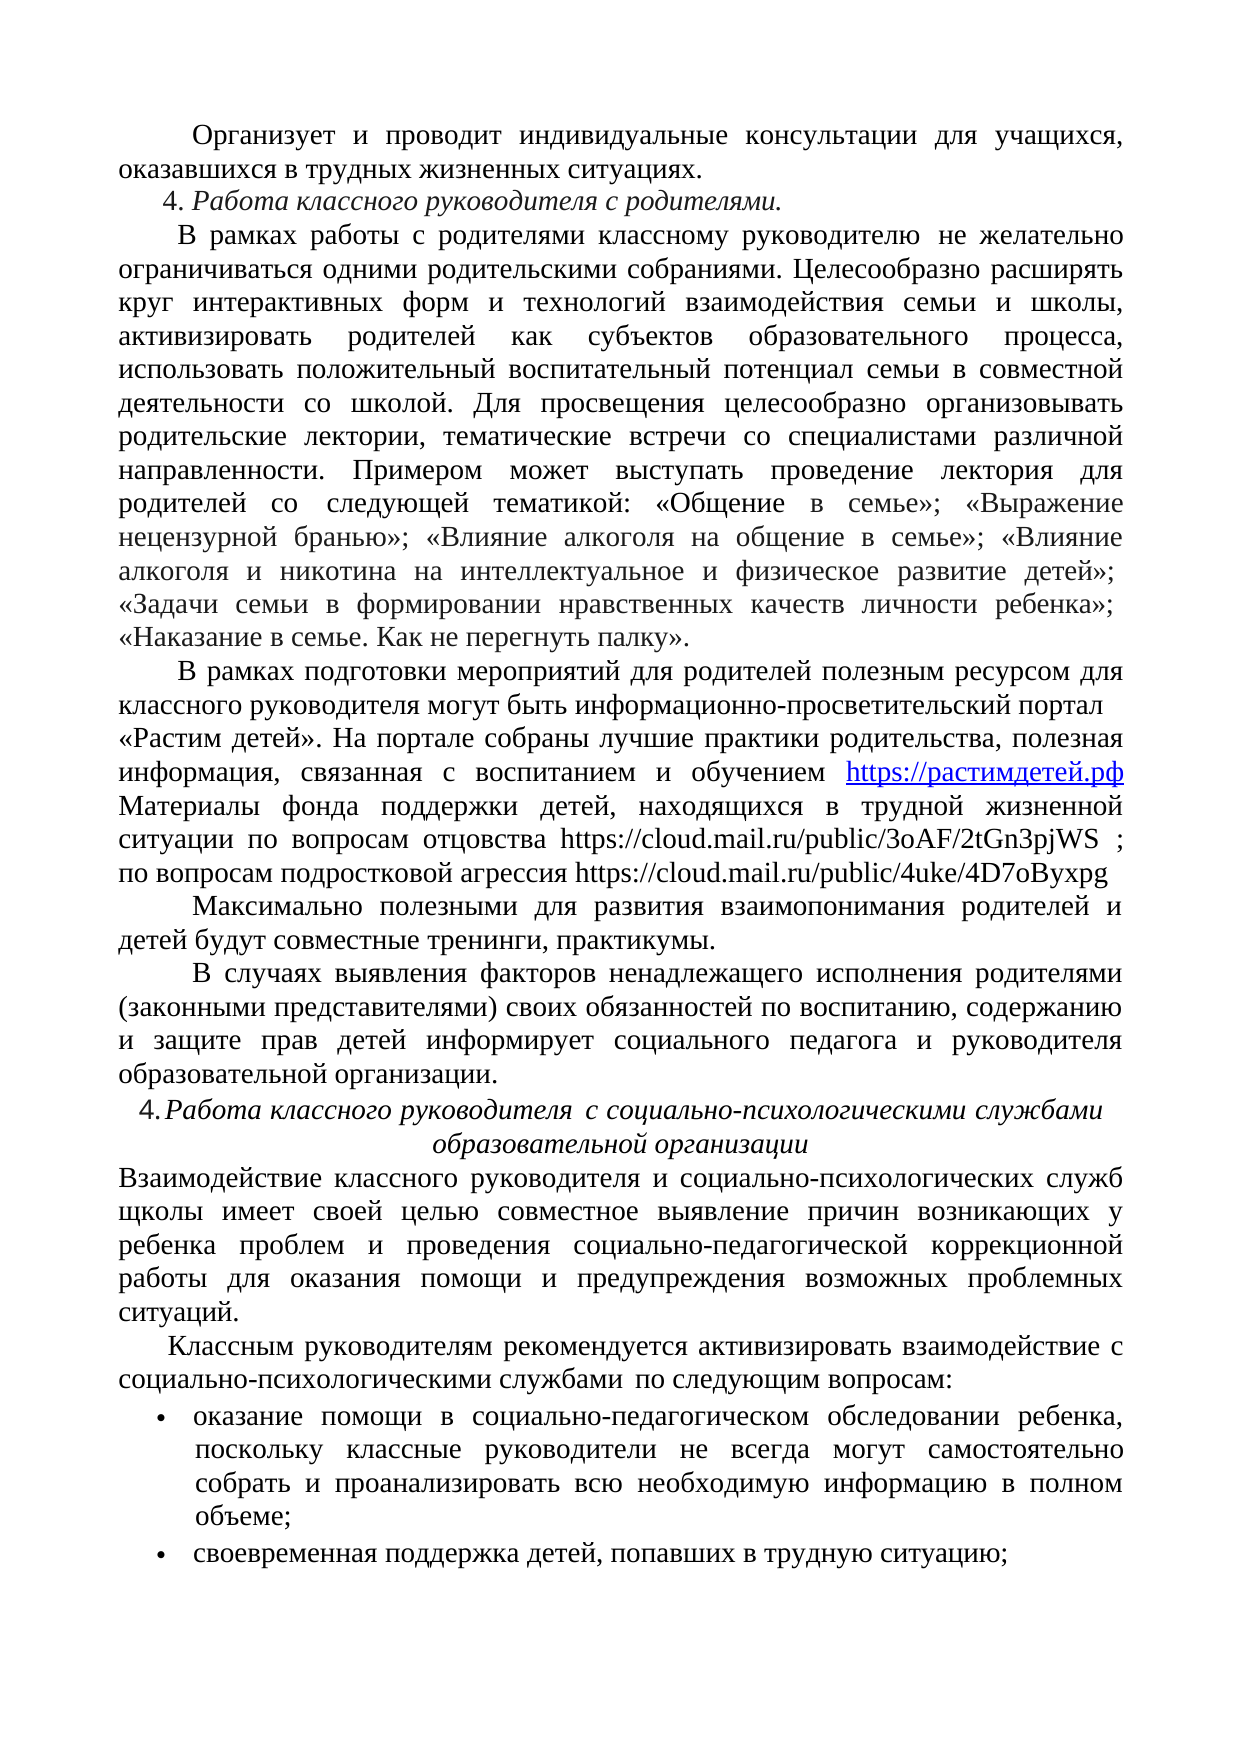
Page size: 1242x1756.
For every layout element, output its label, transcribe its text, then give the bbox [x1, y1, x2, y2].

text «Растим детей». На портале собраны лучшие практики родительства, полезная информация, связанная с воспитанием и обучением https://растимдетей.рф Материалы фонда поддержки детей, находящихся в трудной жизненной ситуации по вопросам отцовства https://cloud.mail.ru/public/3oAF/2tGn3pjWS ; по вопросам подростковой агрессия https://cloud.mail.ru/public/4uke/4D7oByxpg [118, 721, 1124, 888]
list Работа классного руководителя с родителями. [162, 184, 1135, 217]
text Взаимодействие классного руководителя и социально-психологических служб щколы имеет своей целью совместное выявление причин возникающих у ребенка проблем и проведения социально-педагогической коррекционной работы для оказания помощи и предупреждения возможных проблемных ситуаций. [118, 1160, 1124, 1327]
text В рамках работы с родителями классному руководителю не желательно ограничиваться одними родительскими собраниями. Целесообразно расширять круг интерактивных форм и технологий взаимодействия семьи и школы, активизировать родителей как субъектов образовательного процесса, использовать положительный воспитательный потенциал семьи в совместной деятельности со школой. Для просвещения целесообразно организовывать родительские лектории, тематические встречи со специалистами различной направленности. Примером может выступать проведение лектория для родителей со следующей тематикой: «Общение в семье»; «Выражение нецензурной бранью»; «Влияние алкоголя на общение в семье»; «Влияние алкоголя и никотина на интеллектуальное и физическое развитие детей»; [118, 217, 1124, 586]
text В рамках подготовки мероприятий для родителей полезным ресурсом для классного руководителя могут быть информационно-просветительский портал [118, 653, 1124, 721]
text Классным руководителям рекомендуется активизировать взаимодействие с социально-психологическими службами по следующим вопросам: [118, 1328, 1124, 1395]
text В случаях выявления факторов ненадлежащего исполнения родителями (законными представителями) своих обязанностей по воспитанию, содержанию и защите прав детей информирует социального педагога и руководителя образовательной организации. [118, 955, 1123, 1089]
text Максимально полезными для развития взаимопонимания родителей и детей будут совместные тренинги, практикумы. [118, 888, 1123, 955]
list Работа классного руководителя с социально-психологическими службами образовательной организации [138, 1091, 1103, 1160]
list своевременная поддержка детей, попавших в трудную ситуацию; [157, 1535, 1135, 1568]
text «Наказание в семье. Как не перегнуть палку». [118, 620, 1135, 653]
list оказание помощи в социально-педагогическом обследовании ребенка, поскольку классные руководители не всегда могут самостоятельно собрать и проанализировать всю необходимую информацию в полном объеме; [157, 1398, 1124, 1532]
text Организует и проводит индивидуальные консультации для учащихся, оказавшихся в трудных жизненных ситуациях. [118, 117, 1124, 184]
text «Задачи семьи в формировании нравственных качеств личности ребенка»; [118, 586, 1135, 620]
